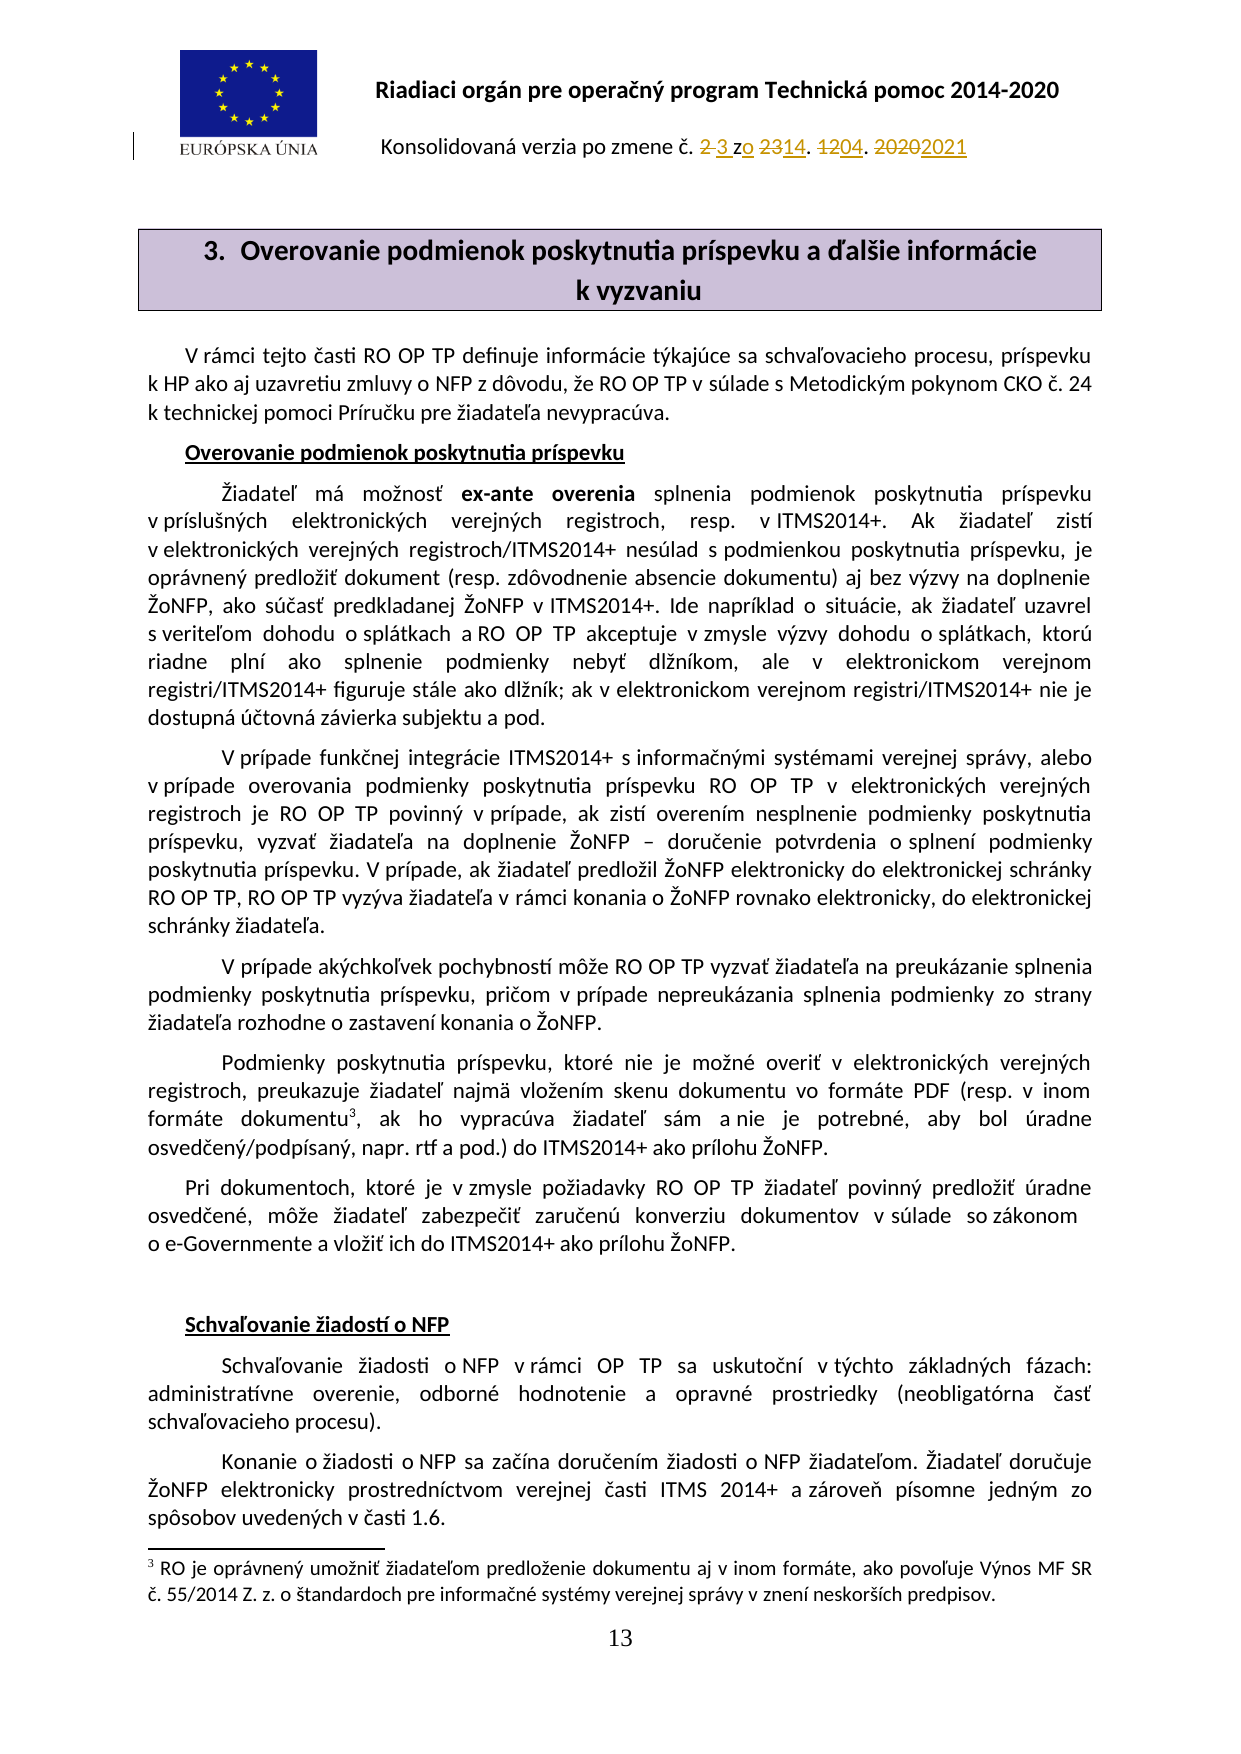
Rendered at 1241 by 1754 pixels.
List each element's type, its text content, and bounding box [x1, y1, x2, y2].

picture [179, 50, 318, 155]
text Schvaľovanie žiadostí o NFP [148, 1310, 1093, 1338]
text V prípade akýchkoľvek pochybností môže RO OP TP vyzvať žiadateľa na preukázanie splnenia podmienky poskytnutia príspevku, pričom v prípade nepreukázania splnenia podmienky zo strany žiadateľa rozhodne o zastavení konania o ŽoNFP. [148, 952, 1093, 1036]
text Schvaľovanie žiadosti o NFP v rámci OP TP sa uskutoční v týchto základných fázach: administratívne overenie, odborné hodnotenie a opravné prostriedky (neobligatórna časť schvaľovacieho procesu). [148, 1351, 1093, 1435]
text Pri dokumentoch, ktoré je v zmysle požiadavky RO OP TP žiadateľ povinný predložiť úradne osvedčené, môže žiadateľ zabezpečiť zaručenú konverziu dokumentov v súlade so zákonom o e-Governmente a vložiť ich do ITMS2014+ ako prílohu ŽoNFP. [148, 1173, 1093, 1257]
text Podmienky poskytnutia príspevku, ktoré nie je možné overiť v elektronických verejných registroch, preukazuje žiadateľ najmä vložením skenu dokumentu vo formáte PDF (resp. v inom formáte dokumentu, ak ho vypracúva žiadateľ sám a nie je potrebné, aby bol úradne osvedčený/podpísaný, napr. rtf a pod.) do ITMS2014+ ako prílohu ŽoNFP. [148, 1048, 1093, 1161]
text V rámci tejto časti RO OP TP definuje informácie týkajúce sa schvaľovacieho procesu, príspevku k HP ako aj uzavretiu zmluvy o NFP z dôvodu, že RO OP TP v súlade s Metodickým pokynom CKO č. 24 k technickej pomoci Príručku pre žiadateľa nevypracúva. [148, 342, 1093, 426]
list Overovanie podmienok poskytnutia príspevku a ďalšie informácie k vyzvaniu [139, 230, 1101, 310]
text Žiadateľ má možnosť ex-ante overenia splnenia podmienok poskytnutia príspevku v príslušných elektronických verejných registroch, resp. v ITMS2014+. Ak žiadateľ zistí v elektronických verejných registroch/ITMS2014+ nesúlad s podmienkou poskytnutia príspevku, je oprávnený predložiť dokument (resp. zdôvodnenie absencie dokumentu) aj bez výzvy na doplnenie ŽoNFP, ako súčasť predkladanej ŽoNFP v ITMS2014+. Ide napríklad o situácie, ak žiadateľ uzavrel s veriteľom dohodu o splátkach a RO OP TP akceptuje v zmysle výzvy dohodu o splátkach, ktorú riadne plní ako splnenie podmienky nebyť dlžníkom, ale v elektronickom verejnom registri/ITMS2014+ figuruje stále ako dlžník; ak v elektronickom verejnom registri/ITMS2014+ nie je dostupná účtovná závierka subjektu a pod. [148, 479, 1093, 731]
text Konanie o žiadosti o NFP sa začína doručením žiadosti o NFP žiadateľom. Žiadateľ doručuje ŽoNFP elektronicky prostredníctvom verejnej časti ITMS 2014+ a zároveň písomne jedným zo spôsobov uvedených v časti 1.6. [148, 1447, 1093, 1531]
text V prípade funkčnej integrácie ITMS2014+ s informačnými systémami verejnej správy, alebo v prípade overovania podmienky poskytnutia príspevku RO OP TP v elektronických verejných registroch je RO OP TP povinný v prípade, ak zistí overením nesplnenie podmienky poskytnutia príspevku, vyzvať žiadateľa na doplnenie ŽoNFP – doručenie potvrdenia o splnení podmienky poskytnutia príspevku. V prípade, ak žiadateľ predložil ŽoNFP elektronicky do elektronickej schránky RO OP TP, RO OP TP vyzýva žiadateľa v rámci konania o ŽoNFP rovnako elektronicky, do elektronickej schránky žiadateľa. [148, 743, 1093, 939]
text Overovanie podmienok poskytnutia príspevku [148, 438, 1093, 466]
